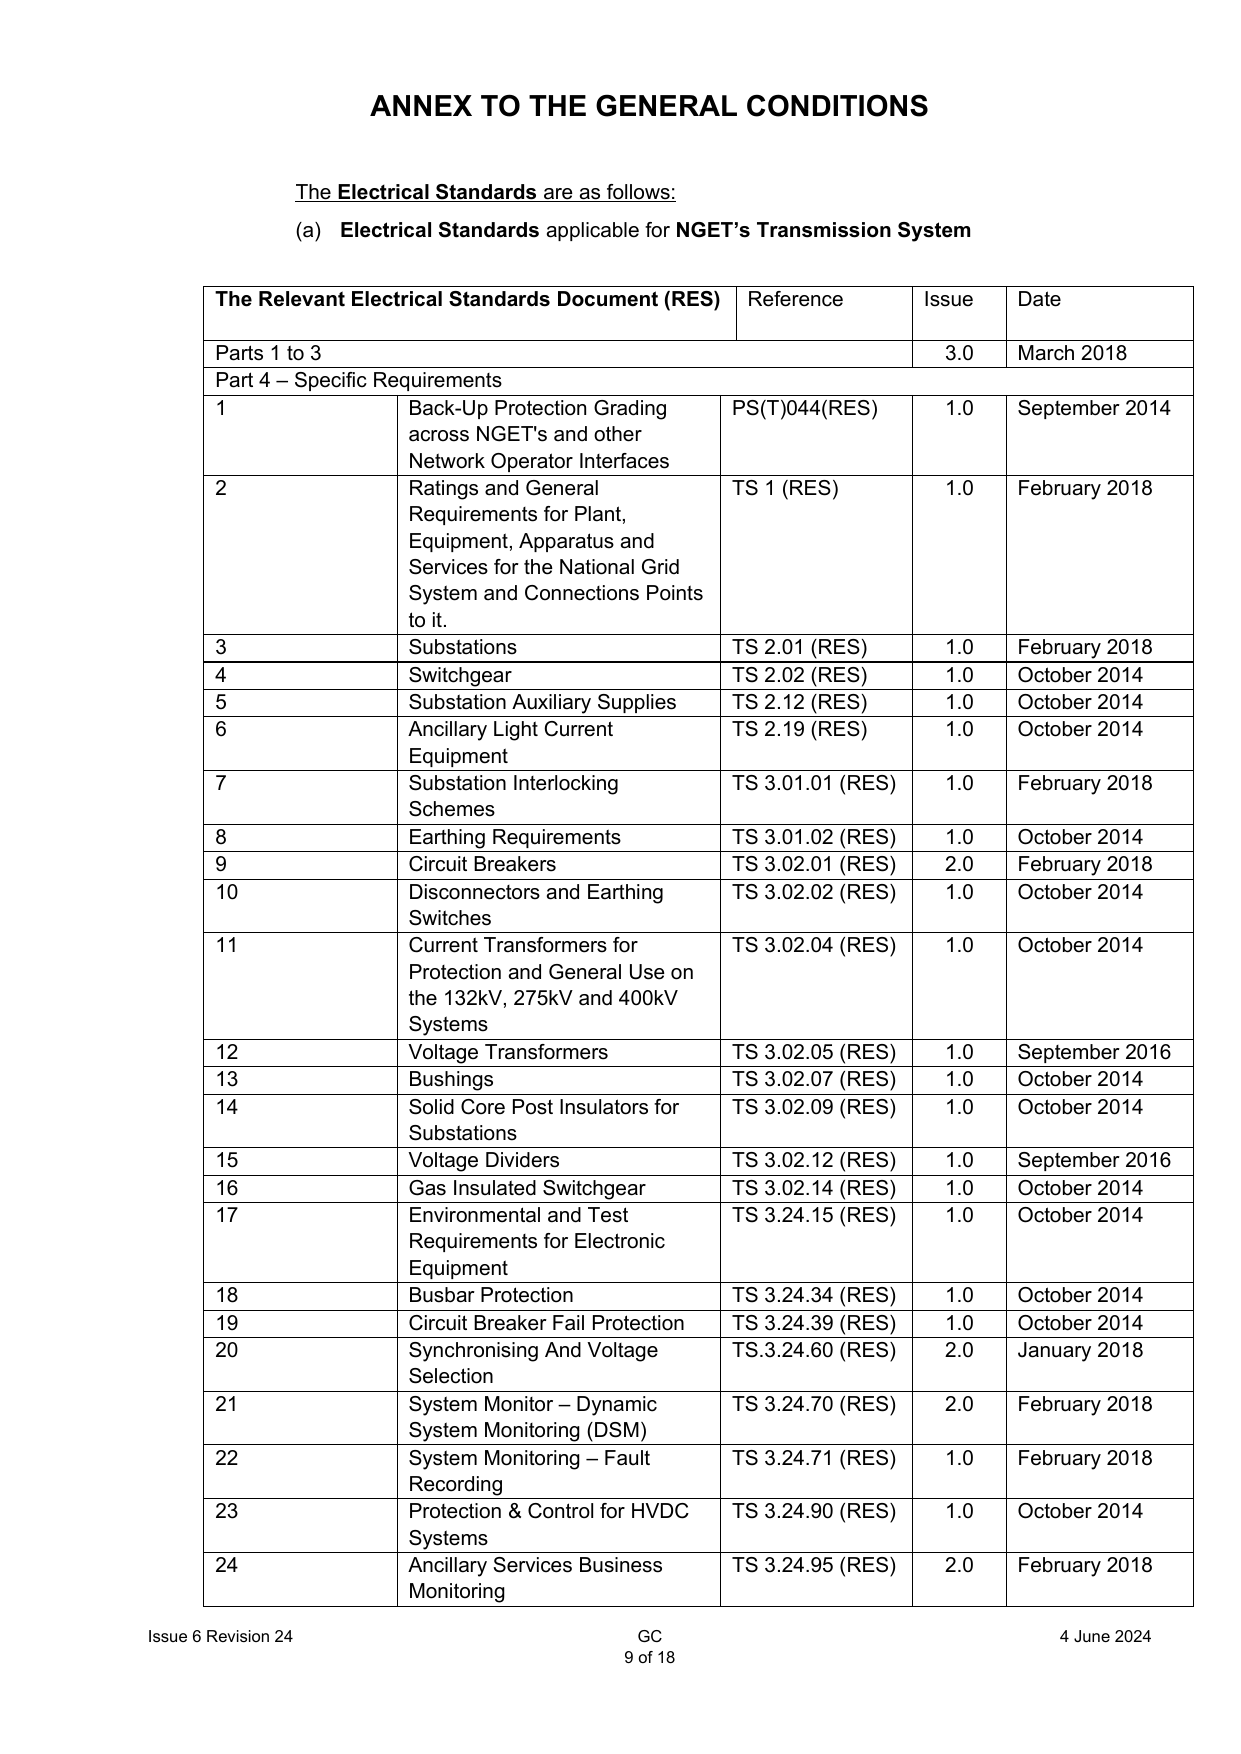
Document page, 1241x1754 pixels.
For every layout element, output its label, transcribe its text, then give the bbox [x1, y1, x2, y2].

table_cell TS 3.24.15 (RES) [721, 1203, 912, 1282]
table_cell 1.0 [913, 1283, 1006, 1309]
table_cell 1.0 [913, 1067, 1006, 1093]
table_cell TS 3.01.01 (RES) [721, 771, 912, 824]
table_cell Protection & Control for HVDC Systems [398, 1499, 720, 1552]
table_cell 2.0 [913, 1392, 1006, 1444]
table_cell Current Transformers for Protection and General Use on the 132kV, 275kV and 400kV Systems [398, 933, 720, 1039]
table_cell TS 2.19 (RES) [721, 717, 912, 770]
table_cell January 2018 [1007, 1338, 1193, 1391]
text ANNEX TO THE GENERAL CONDITIONS [148, 89, 1152, 122]
table_cell 2.0 [913, 1338, 1006, 1391]
table_cell February 2018 [1007, 1392, 1193, 1444]
table_cell October 2014 [1007, 1203, 1193, 1282]
table_cell 1.0 [913, 1176, 1006, 1202]
table_cell 1.0 [913, 717, 1006, 770]
table_cell February 2018 [1007, 852, 1193, 878]
table_cell TS 3.01.02 (RES) [721, 825, 912, 851]
table_cell October 2014 [1007, 1176, 1193, 1202]
table_cell October 2014 [1007, 1067, 1193, 1093]
table_cell October 2014 [1007, 880, 1193, 932]
table_cell 1.0 [913, 1499, 1006, 1552]
table_cell TS 2.12 (RES) [721, 690, 912, 716]
table_cell October 2014 [1007, 1311, 1193, 1337]
table_cell October 2014 [1007, 717, 1193, 770]
table_cell TS 3.24.71 (RES) [721, 1445, 912, 1498]
table_cell 1.0 [913, 1311, 1006, 1337]
table_cell Bushings [398, 1067, 720, 1093]
table_cell 2.0 [913, 1553, 1006, 1606]
table_cell 1.0 [913, 690, 1006, 716]
table_cell Busbar Protection [398, 1283, 720, 1309]
table_cell 6 [204, 717, 397, 770]
table_cell 19 [204, 1311, 397, 1337]
table_cell October 2014 [1007, 663, 1193, 689]
table_cell System Monitoring – Fault Recording [398, 1445, 720, 1498]
table_cell 3 [204, 635, 397, 661]
table_cell 1.0 [913, 1040, 1006, 1066]
table_cell 1.0 [913, 1148, 1006, 1174]
table_cell TS.3.24.60 (RES) [721, 1338, 912, 1391]
table_cell 1.0 [913, 396, 1006, 475]
table_cell 12 [204, 1040, 397, 1066]
table_cell 1.0 [913, 933, 1006, 1039]
table_cell 3.0 [913, 341, 1006, 367]
table_cell 20 [204, 1338, 397, 1391]
table_cell 1.0 [913, 476, 1006, 634]
table_cell Substation Interlocking Schemes [398, 771, 720, 824]
table_cell Ratings and General Requirements for Plant, Equipment, Apparatus and Services for the National Grid System and Connections Points to it. [398, 476, 720, 634]
table_cell 1.0 [913, 825, 1006, 851]
table_cell 1 [204, 396, 397, 475]
table_cell Voltage Dividers [398, 1148, 720, 1174]
table_cell February 2018 [1007, 1445, 1193, 1498]
table_cell PS(T)044(RES) [721, 396, 912, 475]
table_cell TS 2.02 (RES) [721, 663, 912, 689]
table_cell 18 [204, 1283, 397, 1309]
table_cell 8 [204, 825, 397, 851]
table_cell 14 [204, 1095, 397, 1147]
table_cell 4 [204, 663, 397, 689]
table_cell 21 [204, 1392, 397, 1444]
table_cell October 2014 [1007, 933, 1193, 1039]
table_cell TS 1 (RES) [721, 476, 912, 634]
table_cell Voltage Transformers [398, 1040, 720, 1066]
text The Electrical Standards are as follows: [148, 179, 1152, 203]
table_cell Switchgear [398, 663, 720, 689]
table_cell 2 [204, 476, 397, 634]
table_cell 24 [204, 1553, 397, 1606]
table_cell TS 3.02.01 (RES) [721, 852, 912, 878]
table_cell Circuit Breakers [398, 852, 720, 878]
table_cell TS 3.02.14 (RES) [721, 1176, 912, 1202]
table_cell System Monitor – Dynamic System Monitoring (DSM) [398, 1392, 720, 1444]
table_cell TS 3.24.95 (RES) [721, 1553, 912, 1606]
table_cell Part 4 – Specific Requirements [204, 368, 1193, 395]
table_cell Gas Insulated Switchgear [398, 1176, 720, 1202]
table_header Reference [737, 287, 912, 340]
table_cell February 2018 [1007, 771, 1193, 824]
table_cell TS 3.02.07 (RES) [721, 1067, 912, 1093]
table_cell Environmental and Test Requirements for Electronic Equipment [398, 1203, 720, 1282]
table_cell 1.0 [913, 1095, 1006, 1147]
table_header Date [1007, 287, 1193, 340]
table_cell 7 [204, 771, 397, 824]
table_cell TS 3.24.70 (RES) [721, 1392, 912, 1444]
table_cell Solid Core Post Insulators for Substations [398, 1095, 720, 1147]
table_cell October 2014 [1007, 1095, 1193, 1147]
table_cell 1.0 [913, 1445, 1006, 1498]
table_cell 1.0 [913, 1203, 1006, 1282]
table_header Issue [913, 287, 1006, 340]
table_cell TS 3.24.90 (RES) [721, 1499, 912, 1552]
table_cell 5 [204, 690, 397, 716]
table_cell September 2016 [1007, 1148, 1193, 1174]
table_cell October 2014 [1007, 1499, 1193, 1552]
table_cell Parts 1 to 3 [204, 341, 912, 367]
table_cell February 2018 [1007, 635, 1193, 661]
table_cell TS 3.02.04 (RES) [721, 933, 912, 1039]
table_cell 16 [204, 1176, 397, 1202]
table_cell 17 [204, 1203, 397, 1282]
table_cell February 2018 [1007, 1553, 1193, 1606]
table_cell March 2018 [1007, 341, 1193, 367]
table_cell TS 3.02.09 (RES) [721, 1095, 912, 1147]
table_cell Substation Auxiliary Supplies [398, 690, 720, 716]
table_cell TS 3.02.02 (RES) [721, 880, 912, 932]
table_cell October 2014 [1007, 1283, 1193, 1309]
table_cell TS 3.02.12 (RES) [721, 1148, 912, 1174]
text (a) Electrical Standards applicable for NGET’s Transmission System [295, 218, 1152, 242]
table_cell 1.0 [913, 880, 1006, 932]
table_cell Circuit Breaker Fail Protection [398, 1311, 720, 1337]
table_cell 2.0 [913, 852, 1006, 878]
table_cell Synchronising And Voltage Selection [398, 1338, 720, 1391]
table_cell 1.0 [913, 663, 1006, 689]
table_cell 10 [204, 880, 397, 932]
table_cell 1.0 [913, 635, 1006, 661]
table_cell Ancillary Light Current Equipment [398, 717, 720, 770]
table_cell September 2014 [1007, 396, 1193, 475]
table_cell Disconnectors and Earthing Switches [398, 880, 720, 932]
table_cell 15 [204, 1148, 397, 1174]
table_cell 23 [204, 1499, 397, 1552]
table_cell October 2014 [1007, 690, 1193, 716]
table_cell October 2014 [1007, 825, 1193, 851]
table_cell Substations [398, 635, 720, 661]
table_cell February 2018 [1007, 476, 1193, 634]
table_cell Earthing Requirements [398, 825, 720, 851]
table_header The Relevant Electrical Standards Document (RES) [204, 287, 736, 340]
table_cell TS 2.01 (RES) [721, 635, 912, 661]
table_cell Back-Up Protection Grading across NGET's and other Network Operator Interfaces [398, 396, 720, 475]
table_cell 11 [204, 933, 397, 1039]
table_cell 13 [204, 1067, 397, 1093]
table_cell TS 3.24.39 (RES) [721, 1311, 912, 1337]
table_cell TS 3.24.34 (RES) [721, 1283, 912, 1309]
table_cell Ancillary Services Business Monitoring [398, 1553, 720, 1606]
table_cell 9 [204, 852, 397, 878]
table_cell September 2016 [1007, 1040, 1193, 1066]
table_cell 22 [204, 1445, 397, 1498]
table_cell 1.0 [913, 771, 1006, 824]
table_cell TS 3.02.05 (RES) [721, 1040, 912, 1066]
